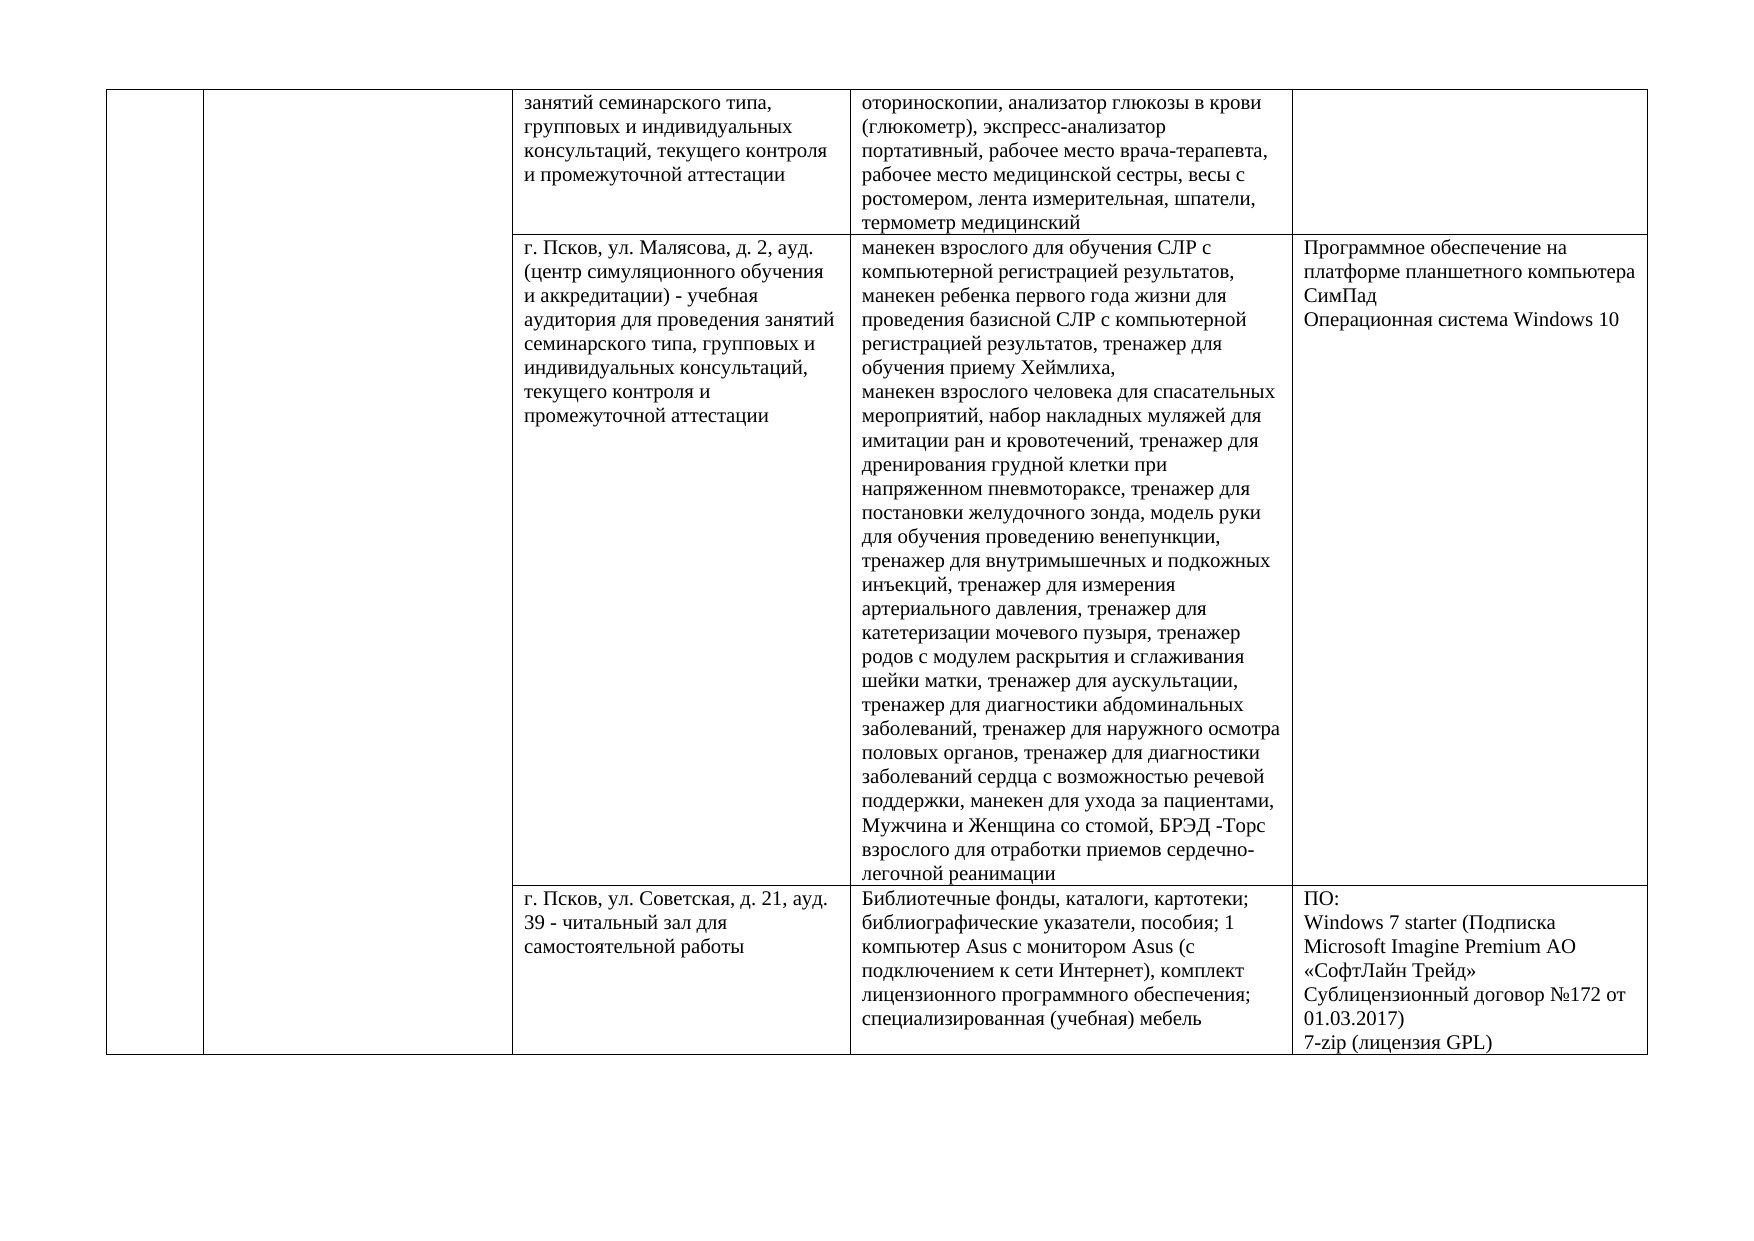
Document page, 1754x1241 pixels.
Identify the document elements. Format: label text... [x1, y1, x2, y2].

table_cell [513, 886, 850, 1054]
table_cell манекен взрослого для обучения СЛР с компьютерной регистрацией результатов, манекен ребенка первого года жизни для проведения базисной СЛР с компьютерной регистрацией результатов, тренажер для обучения приему Хеймлиха, манекен взрослого человека для спасательных мероприятий, набор накладных муляжей для имитации ран и кровотечений, тренажер для дренирования грудной клетки при напряженном пневмотораксе, тренажер для постановки желудочного зонда, модель руки для обучения проведению венепункции, тренажер для внутримышечных и подкожных инъекций, тренажер для измерения артериального давления, тренажер для катетеризации мочевого пузыря, тренажер родов с модулем раскрытия и сглаживания шейки матки, тренажер для аускультации, тренажер для диагностики абдоминальных заболеваний, тренажер для наружного осмотра половых органов, тренажер для диагностики заболеваний сердца с возможностью речевой поддержки, манекен для ухода за пациентами, Мужчина и Женщина со стомой, БРЭД -Торс взрослого для отработки приемов сердечно-легочной реанимации [851, 235, 1292, 885]
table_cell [1293, 886, 1647, 1054]
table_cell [851, 886, 1292, 1054]
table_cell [513, 90, 850, 234]
table_cell г. Псков, ул. Малясова, д. 2, ауд. (центр симуляционного обучения и аккредитации) - учебная аудитория для проведения занятий семинарского типа, групповых и индивидуальных консультаций, текущего контроля и промежуточной аттестации [513, 235, 850, 885]
table_cell Программное обеспечение на платформе планшетного компьютера СимПад Операционная система Windows 10 [1293, 235, 1647, 885]
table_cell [851, 90, 1292, 234]
table_cell [1293, 90, 1647, 234]
